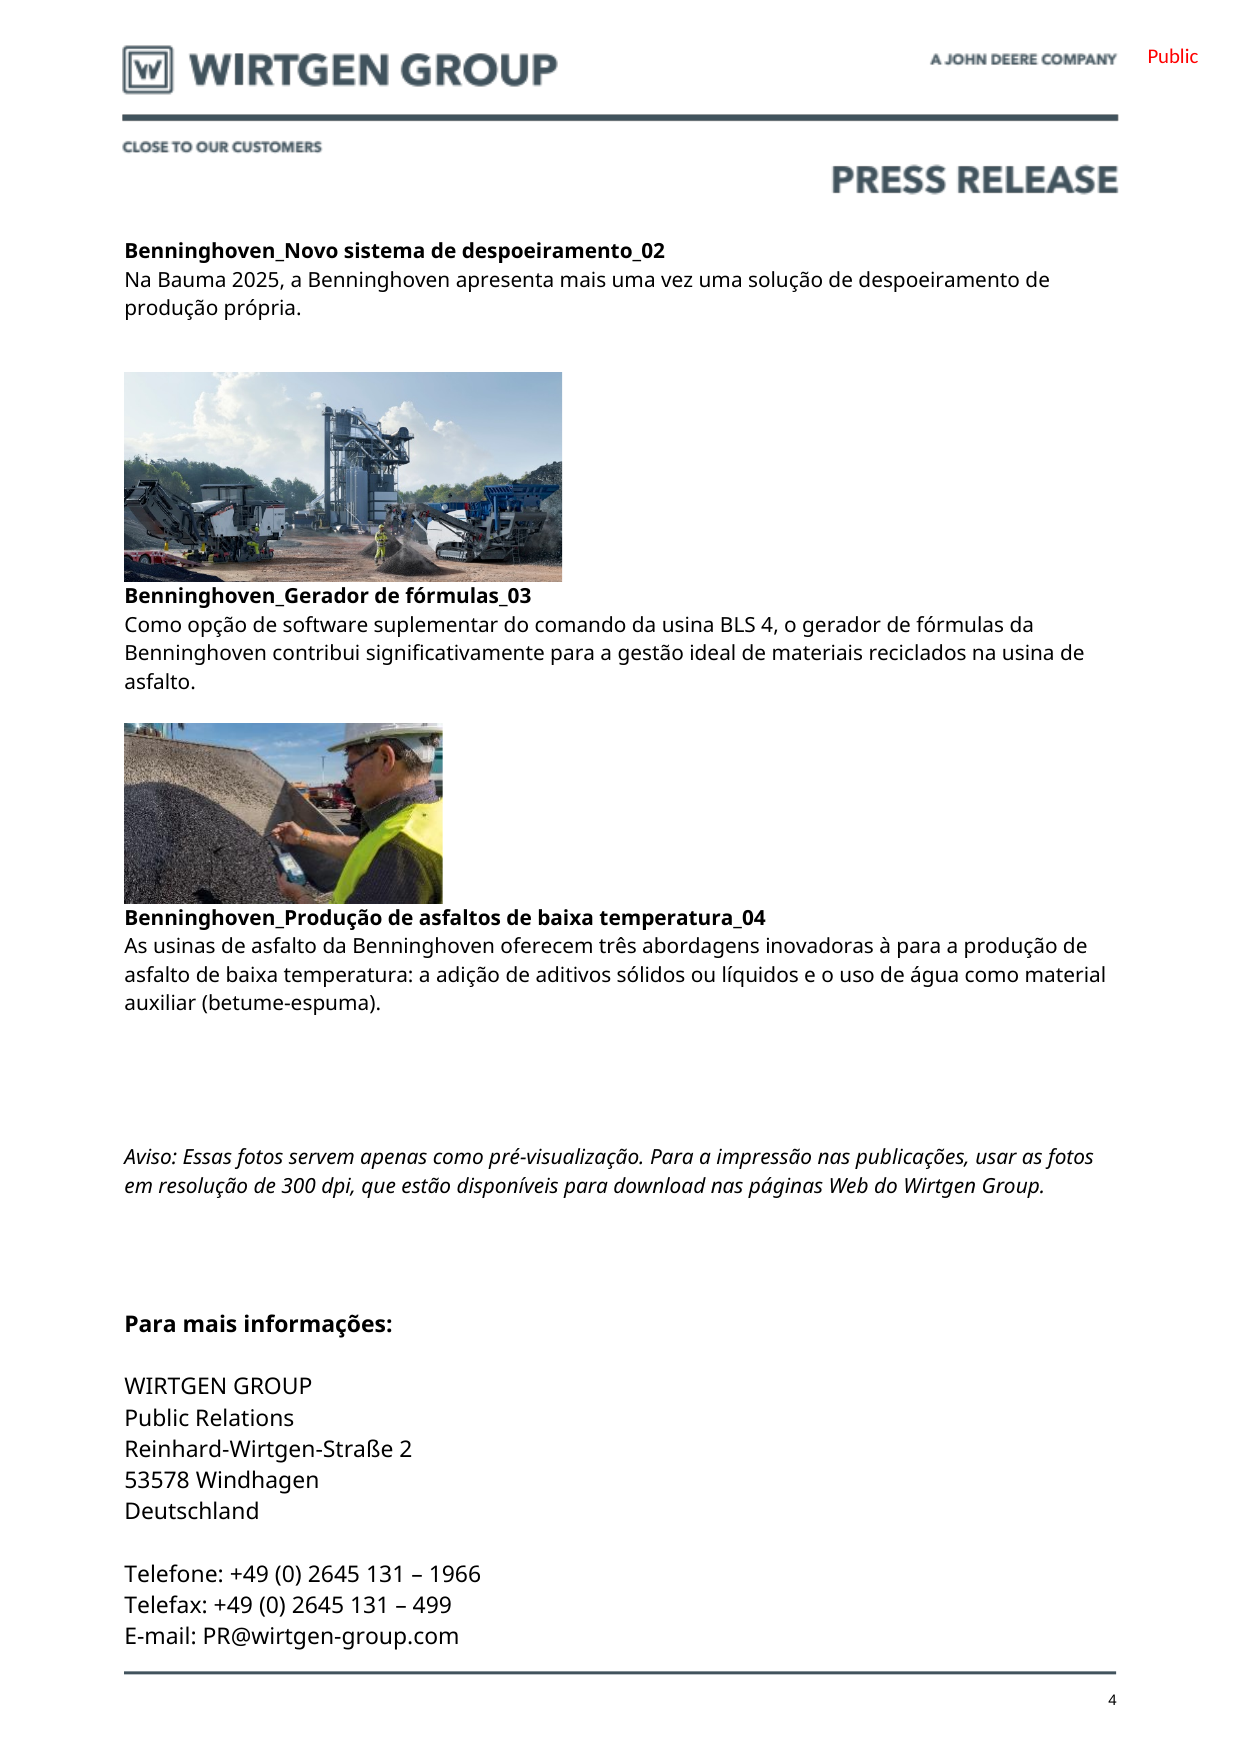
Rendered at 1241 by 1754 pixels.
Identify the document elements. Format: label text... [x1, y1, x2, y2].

text WIRTGEN GROUP [124, 1370, 1116, 1401]
text E-mail: PR@wirtgen-group.comPR@wirtgen-group.com [124, 1620, 1116, 1651]
text Para mais informações: [124, 1308, 1116, 1339]
text Benninghoven_Produção de asfaltos de baixa temperatura_04 As usinas de asfalto da Benninghoven oferecem três abordagens inovadoras à para a produção de asfalto de baixa temperatura: a adição de aditivos sólidos ou líquidos e o uso de água como material auxiliar (betume-espuma). [124, 724, 1116, 1017]
text Reinhard-Wirtgen-Straße 2 [124, 1433, 1116, 1464]
text Telefax: +49 (0) 2645 131 – 499 [124, 1589, 1116, 1620]
text Deutschland [124, 1495, 1116, 1526]
text Benninghoven_Novo sistema de despoeiramento_02 Na Bauma 2025, a Benninghoven apresenta mais uma vez uma solução de despoeiramento de produção própria. [124, 236, 1116, 322]
picture [124, 372, 563, 582]
text Telefone: +49 (0) 2645 131 – 1966 [124, 1558, 1116, 1589]
picture [124, 723, 443, 904]
text 53578 Windhagen [124, 1464, 1116, 1495]
text Public Relations [124, 1401, 1116, 1433]
text Aviso: Essas fotos servem apenas como pré-visualização. Para a impressão nas publicações, usar as fotos em resolução de 300 dpi, que estão disponíveis para download nas páginas Web do Wirtgen Group. [124, 1142, 1116, 1199]
